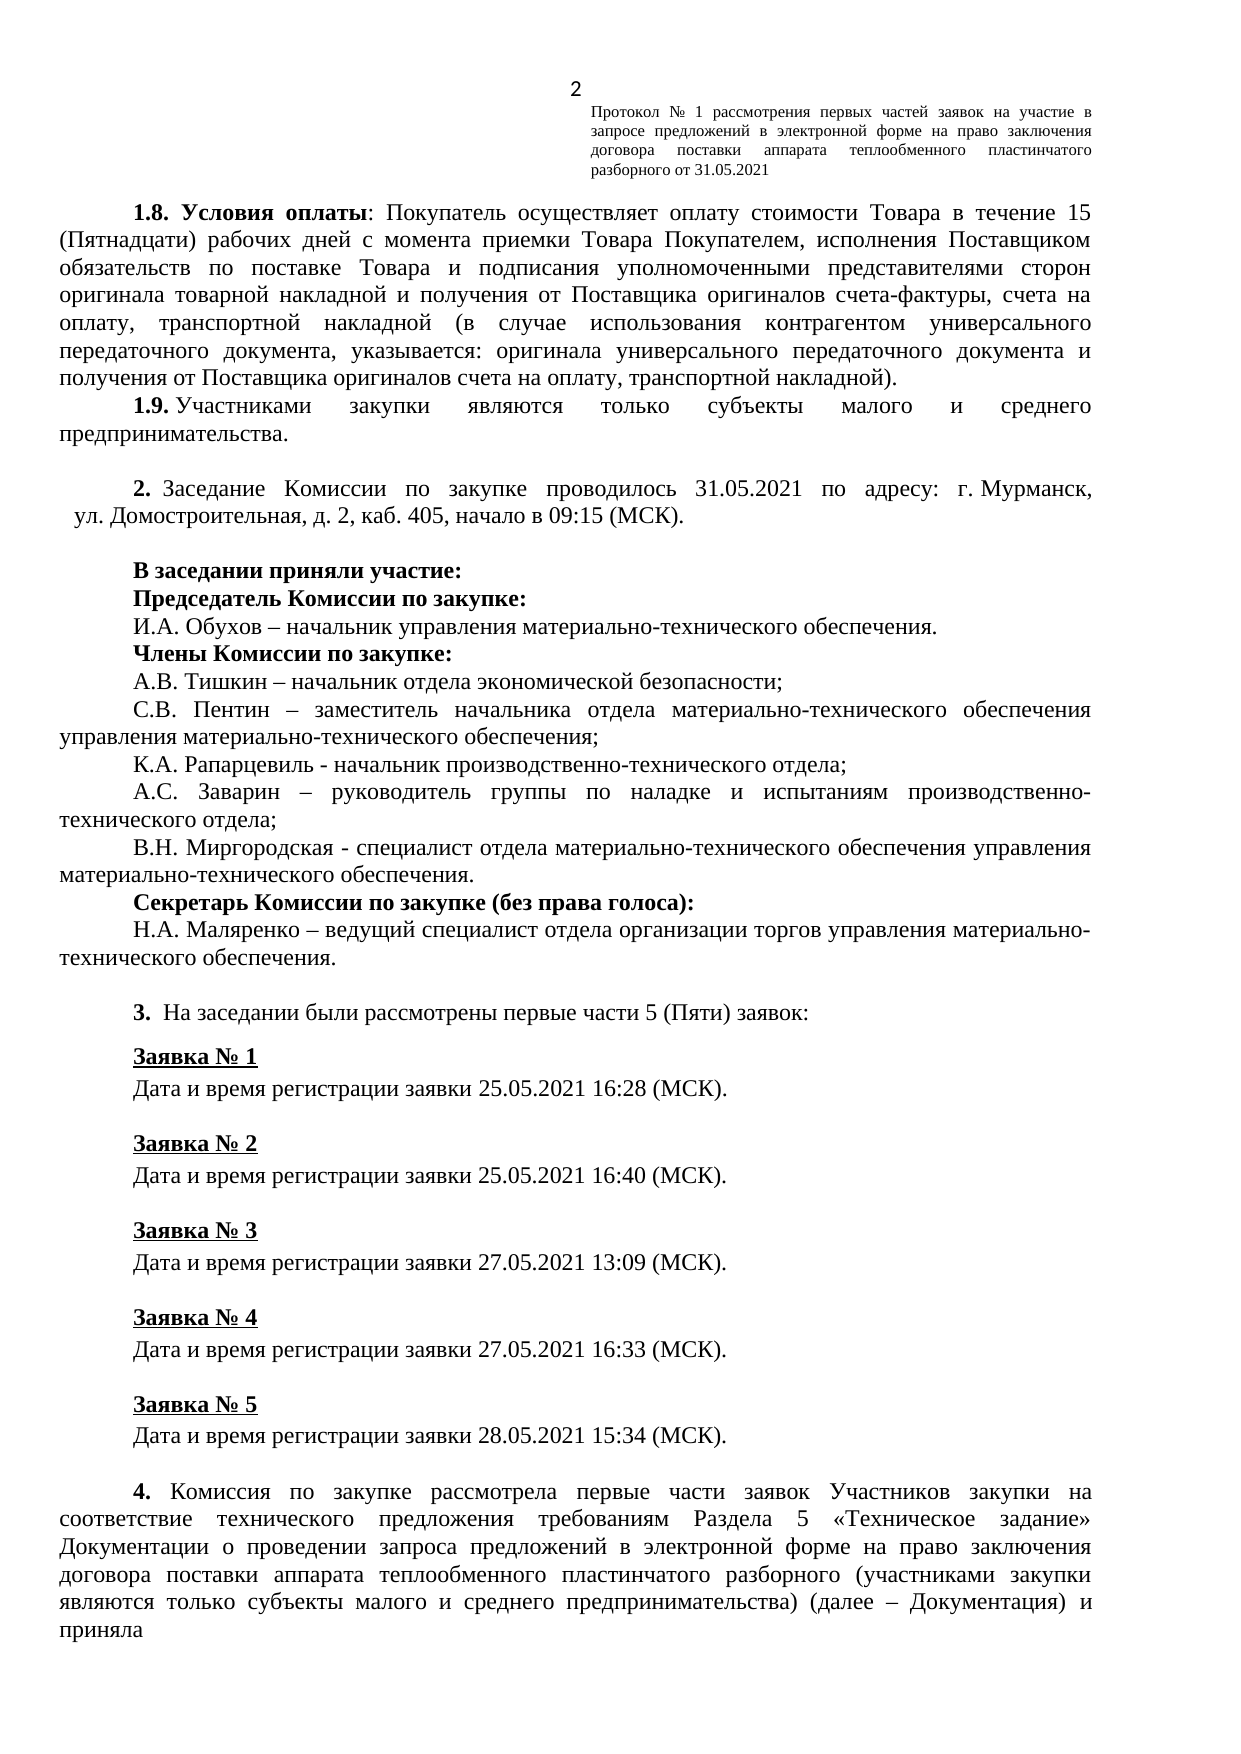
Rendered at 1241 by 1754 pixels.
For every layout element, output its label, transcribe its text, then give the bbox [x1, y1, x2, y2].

subtitle Н.А. Маляренко – ведущий специалист отдела организации торгов управления материально-технического обеспечения. [59, 915, 1092, 971]
text 1.9. Участниками закупки являются только субъекты малого и среднего предпринимательства. [59, 391, 1092, 446]
text 4. Комиссия по закупке рассмотрела первые части заявок Участников закупки на соответствие технического предложения требованиям Раздела 5 «Техническое задание» Документации о проведении запроса предложений в электронной форме на право заключения договора поставки аппарата теплообменного пластинчатого разборного (участниками закупки являются только субъекты малого и среднего предпринимательства) (далее – Документация) и приняла [59, 1477, 1092, 1642]
subtitle Заявка № 3 [59, 1216, 1092, 1244]
subtitle Заявка № 1 [59, 1042, 1092, 1070]
text К.А. Рапарцевиль - начальник производственно-технического отдела; [59, 750, 1092, 777]
text Дата и время регистрации заявки 27.05.2021 13:09 (МСК). [59, 1248, 1092, 1275]
subtitle Заседание Комиссии по закупке проводилось 31.05.2021 по адресу: г. Мурманск, ул. Домостроительная, д. 2, каб. 405, начало в 09:15 (МСК). [74, 474, 1092, 529]
text Секретарь Комиссии по закупке (без права голоса): [59, 888, 1092, 915]
text Члены Комиссии по закупке: [59, 639, 1092, 667]
text Дата и время регистрации заявки 27.05.2021 16:33 (МСК). [59, 1335, 1092, 1362]
text Дата и время регистрации заявки 28.05.2021 15:34 (МСК). [59, 1422, 1092, 1449]
text С.В. Пентин – заместитель начальника отдела материально-технического обеспечения управления материально-технического обеспечения; [59, 694, 1092, 750]
text Дата и время регистрации заявки 25.05.2021 16:28 (МСК). [59, 1074, 1092, 1102]
subtitle 3. На заседании были рассмотрены первые части 5 (Пяти) заявок: [59, 998, 1092, 1026]
subtitle Заявка № 4 [59, 1303, 1092, 1331]
text И.А. Обухов – начальник управления материально-технического обеспечения. [59, 612, 1092, 639]
text В заседании приняли участие: [59, 557, 1092, 584]
text В.Н. Миргородская - специалист отдела материально-технического обеспечения управления материально-технического обеспечения. [59, 833, 1092, 888]
text Председатель Комиссии по закупке: [59, 584, 1092, 612]
text 1.8. Условия оплаты: Покупатель осуществляет оплату стоимости Товара в течение 15 (Пятнадцати) рабочих дней с момента приемки Товара Покупателем, исполнения Поставщиком обязательств по поставке Товара и подписания уполномоченными представителями сторон оригинала товарной накладной и получения от Поставщика оригиналов счета-фактуры, счета на оплату, транспортной накладной (в случае использования контрагентом универсального передаточного документа, указывается: оригинала универсального передаточного документа и получения от Поставщика оригиналов счета на оплату, транспортной накладной). [59, 198, 1092, 391]
text Дата и время регистрации заявки 25.05.2021 16:40 (МСК). [59, 1161, 1092, 1188]
subtitle Заявка № 5 [59, 1390, 1092, 1417]
text А.С. Заварин – руководитель группы по наладке и испытаниям производственно-технического отдела; [59, 777, 1092, 833]
subtitle Заявка № 2 [59, 1129, 1092, 1157]
text А.В. Тишкин – начальник отдела экономической безопасности; [59, 667, 1092, 694]
